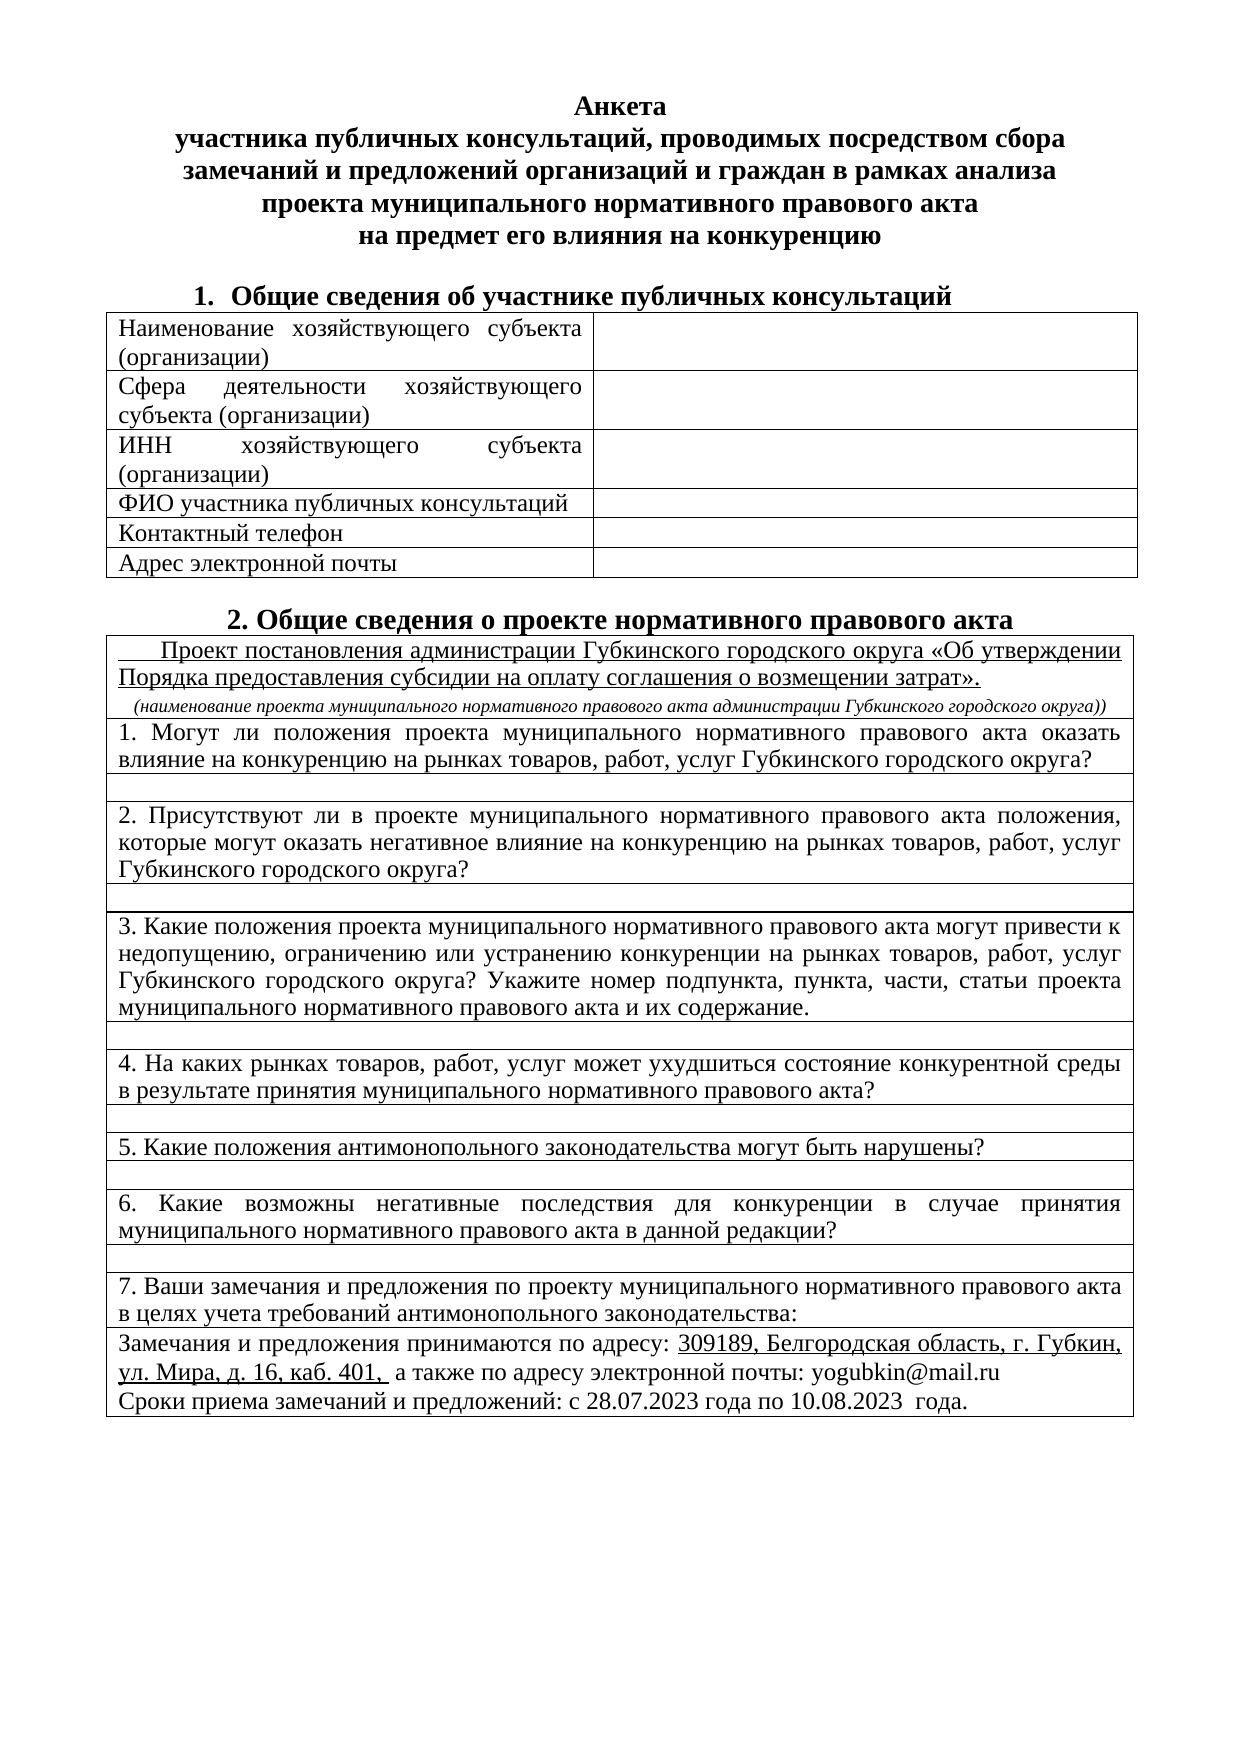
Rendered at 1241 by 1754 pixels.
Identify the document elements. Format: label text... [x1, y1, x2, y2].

table_cell [594, 430, 1137, 487]
text 2. Общие сведения о проекте нормативного правового акта [118, 602, 1122, 635]
table_cell [107, 774, 1133, 801]
table_cell 4. На каких рынках товаров, работ, услуг может ухудшиться состояние конкурентной среды в результате принятия муниципального нормативного правового акта? [107, 1050, 1133, 1104]
table_cell 3. Какие положения проекта муниципального нормативного правового акта могут привести к недопущению, ограничению или устранению конкуренции на рынках товаров, работ, услуг Губкинского городского округа? Укажите номер подпункта, пункта, части, статьи проекта муниципального нормативного правового акта и их содержание. [107, 913, 1133, 1021]
table_cell 1. Могут ли положения проекта муниципального нормативного правового акта оказать влияние на конкуренцию на рынках товаров, работ, услуг Губкинского городского округа? [107, 719, 1133, 773]
text проекта муниципального нормативного правового акта [118, 186, 1122, 218]
text замечаний и предложений организаций и граждан в рамках анализа [118, 153, 1122, 186]
table_cell ФИО участника публичных консультаций [107, 489, 593, 517]
table_cell [107, 1161, 1133, 1188]
table_cell 5. Какие положения антимонопольного законодательства могут быть нарушены? [107, 1133, 1133, 1160]
table_cell [594, 371, 1137, 429]
table_cell [107, 1022, 1133, 1049]
table_cell [107, 1105, 1133, 1132]
text участника публичных консультаций, проводимых посредством сбора [118, 121, 1122, 153]
table_cell ИНН хозяйствующего субъекта (организации) [107, 430, 593, 487]
table_cell Замечания и предложения принимаются по адресу: 309189, Белгородская область, г. Губкин, ул. Мира, д. 16, каб. 401, а также по адресу электронной почты: yogubkin@mail.ru Сроки приема замечаний и предложений: с 28.07.2023 года по 10.08.2023 года. [107, 1328, 1133, 1416]
table_cell [594, 518, 1137, 547]
table_cell Адрес электронной почты [107, 548, 593, 577]
table_header Наименование хозяйствующего субъекта (организации) [107, 313, 593, 370]
table_cell [594, 489, 1137, 517]
table_cell [107, 884, 1133, 911]
table_cell 7. Ваши замечания и предложения по проекту муниципального нормативного правового акта в целях учета требований антимонопольного законодательства: [107, 1273, 1133, 1327]
table_header Проект постановления администрации Губкинского городского округа «Об утверждении Порядка предоставления субсидии на оплату соглашения о возмещении затрат». (наименование проекта муниципального нормативного правового акта администрации Губкинского городского округа)) [107, 636, 1133, 718]
table_header [594, 313, 1137, 370]
table_cell Сфера деятельности хозяйствующего субъекта (организации) [107, 371, 593, 429]
text на предмет его влияния на конкуренцию [118, 218, 1122, 251]
table_cell Контактный телефон [107, 518, 593, 547]
table_cell [107, 1245, 1133, 1272]
text Анкета [118, 89, 1122, 121]
table_cell [594, 548, 1137, 577]
list Общие сведения об участнике публичных консультаций [193, 279, 1122, 312]
table_cell 2. Присутствуют ли в проекте муниципального нормативного правового акта положения, которые могут оказать негативное влияние на конкуренцию на рынках товаров, работ, услуг Губкинского городского округа? [107, 802, 1133, 883]
table_cell 6. Какие возможны негативные последствия для конкуренции в случае принятия муниципального нормативного правового акта в данной редакции? [107, 1190, 1133, 1244]
